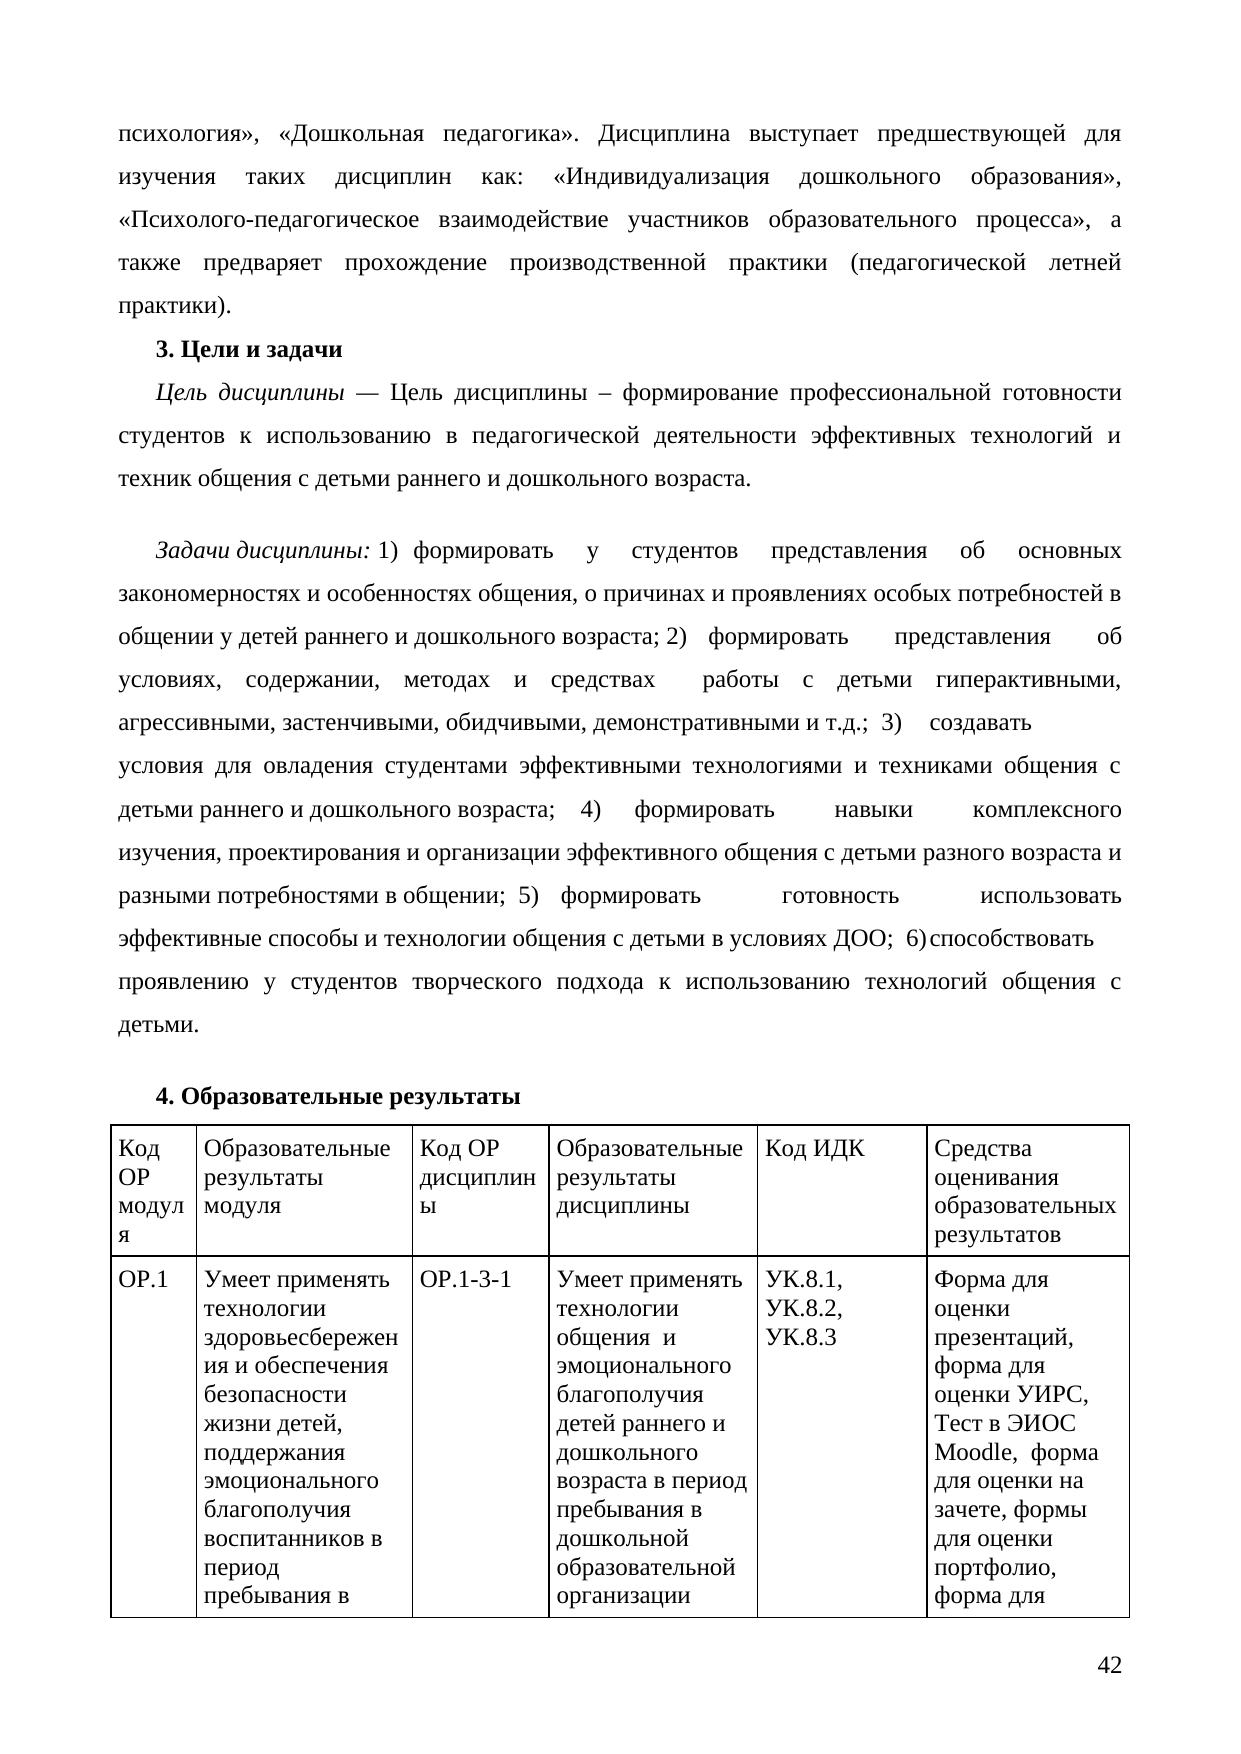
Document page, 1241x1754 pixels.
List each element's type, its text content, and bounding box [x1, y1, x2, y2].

table_header Образовательные результаты модуля [197, 1126, 412, 1255]
table_header Код ОР дисциплины [413, 1126, 548, 1255]
subtitle 4. Образовательные результаты [118, 1081, 1122, 1110]
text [118, 118, 1122, 319]
table_header Средства оценивания образовательных результатов [928, 1126, 1129, 1255]
table_header Образовательные результаты дисциплины [550, 1126, 757, 1255]
subtitle 3. Цели и задачи [118, 334, 1122, 362]
text Задачи дисциплины: 1) формировать у студентов представления об основных закономерностях и особенностях общения, о причинах и проявлениях особых потребностей в общении у детей раннего и дошкольного возраста; 2) формировать представления об условиях, содержании, методах и средствах работы с детьми гиперактивными, агрессивными, застенчивыми, обидчивыми, демонстративными и т.д.; 3) создавать условия для овладения студентами эффективными технологиями и техниками общения с детьми раннего и дошкольного возраста; 4) формировать навыки комплексного изучения, проектирования и организации эффективного общения с детьми разного возраста и разными потребностями в общении; 5) формировать готовность использовать эффективные способы и технологии общения с детьми в условиях ДОО; 6) способствовать проявлению у студентов творческого подхода к использованию технологий общения с детьми. [118, 535, 1122, 1038]
table_cell УК.8.1, УК.8.2, УК.8.3 [758, 1257, 926, 1617]
table_cell ОР.1-3-1 [413, 1257, 548, 1617]
text Цель дисциплины — Цель дисциплины – формирование профессиональной готовности студентов к использованию в педагогической деятельности эффективных технологий и техник общения с детьми раннего и дошкольного возраста. [118, 377, 1122, 492]
table_header Код ОР модуля [112, 1126, 196, 1255]
table_cell ОР.1 [112, 1257, 196, 1617]
table_header Код ИДК [758, 1126, 926, 1255]
